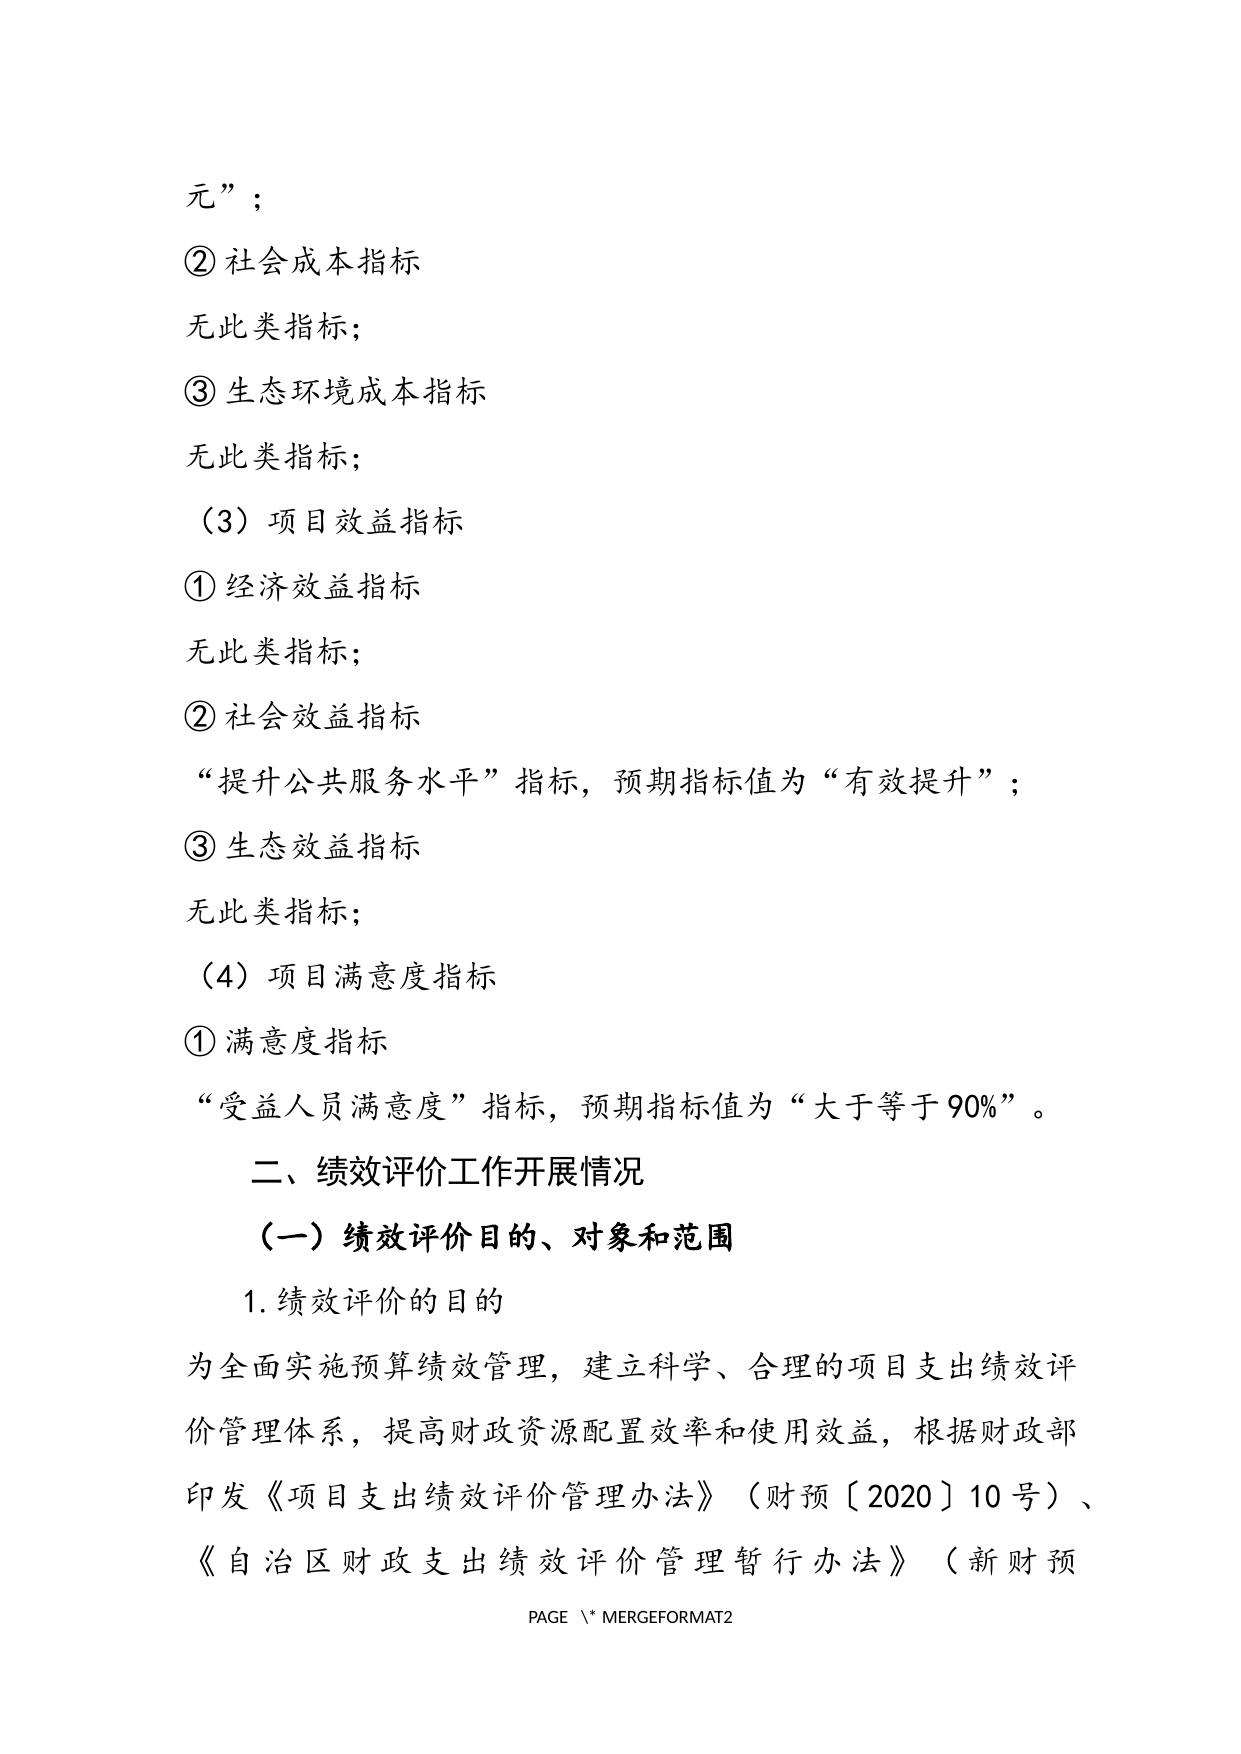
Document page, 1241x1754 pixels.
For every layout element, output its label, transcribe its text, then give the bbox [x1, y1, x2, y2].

text 二、绩效评价工作开展情况 [183, 1137, 1078, 1202]
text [183, 162, 1078, 1137]
text （一）绩效评价目的、对象和范围 [183, 1202, 1078, 1267]
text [183, 1267, 1078, 1592]
